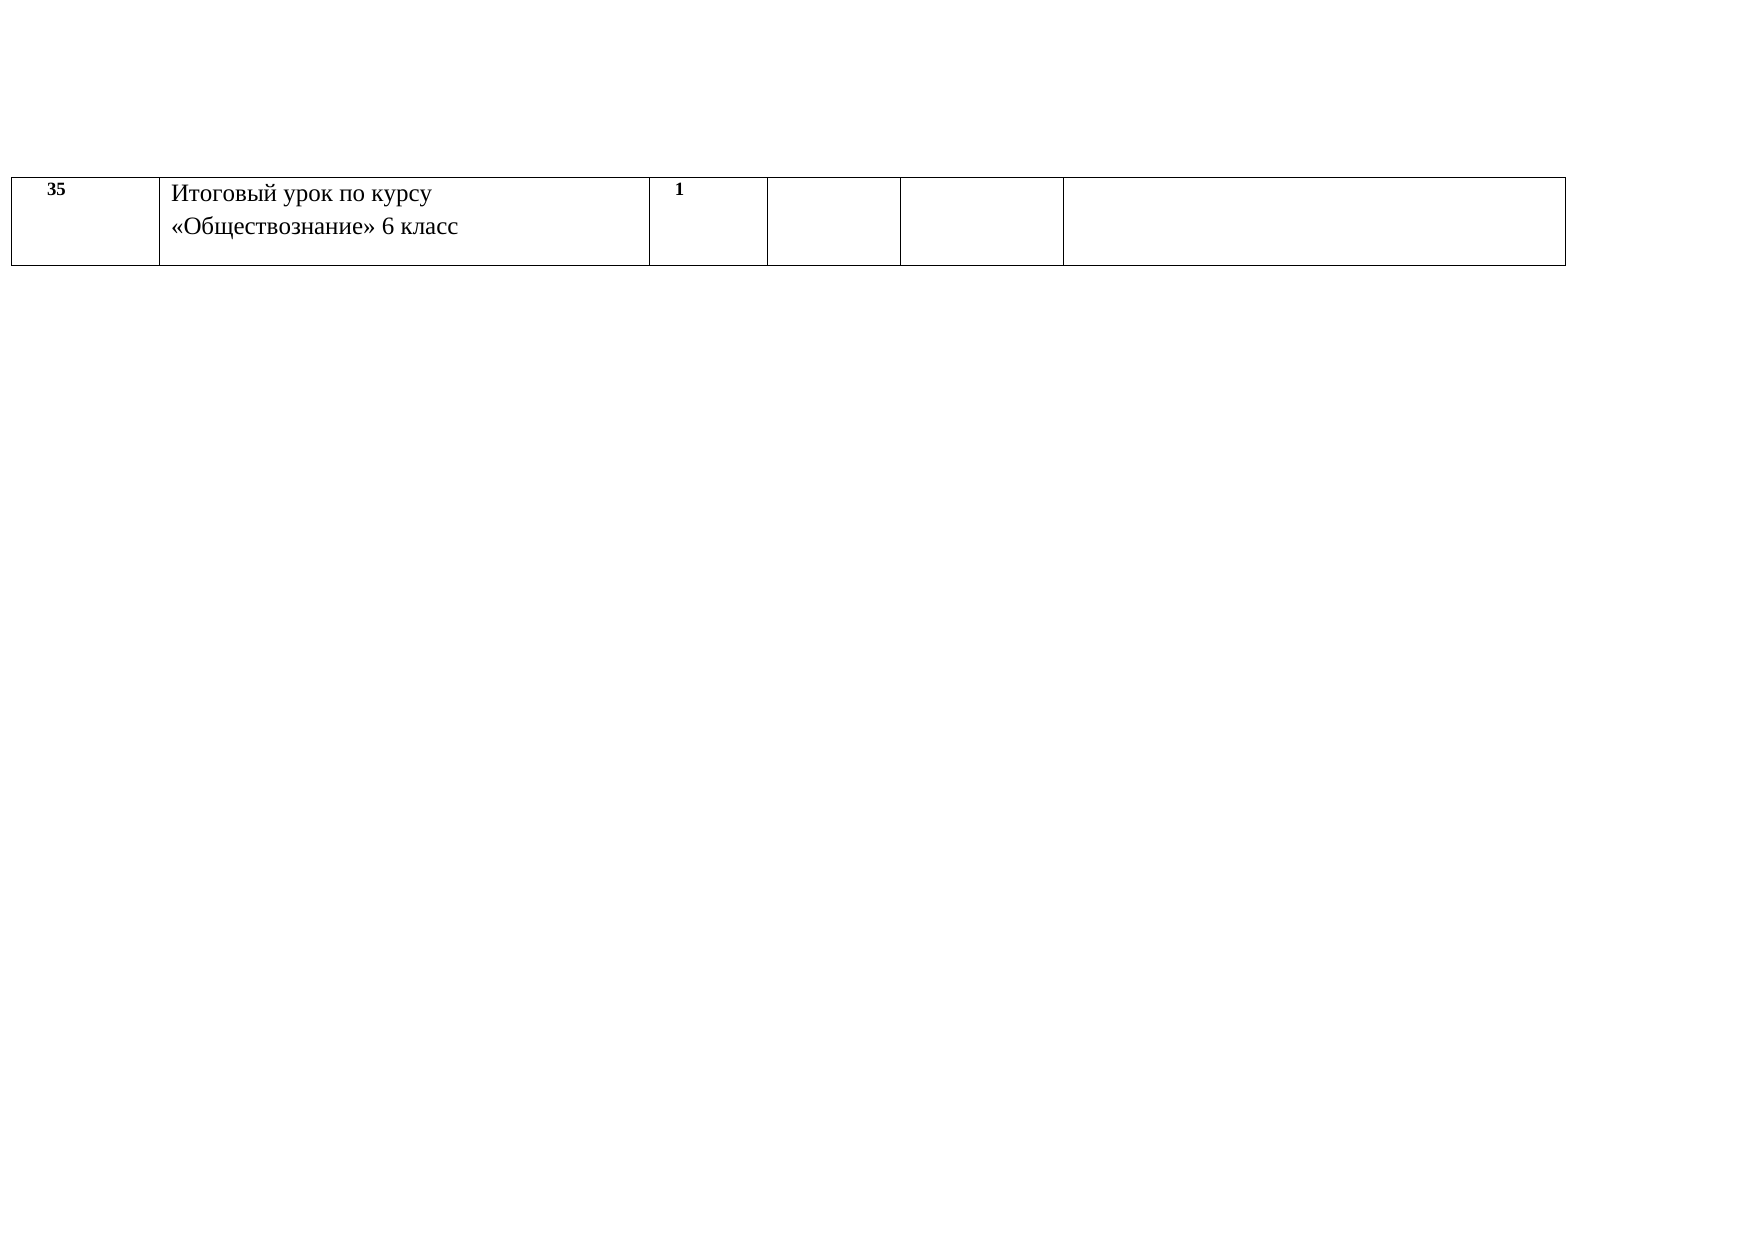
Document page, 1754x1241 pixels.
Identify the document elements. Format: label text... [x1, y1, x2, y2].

table_cell 1 [650, 178, 767, 265]
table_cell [160, 178, 649, 265]
table_cell 35 [12, 178, 159, 265]
table_cell [1064, 178, 1565, 265]
table_cell [901, 178, 1063, 265]
table_cell [768, 178, 900, 265]
